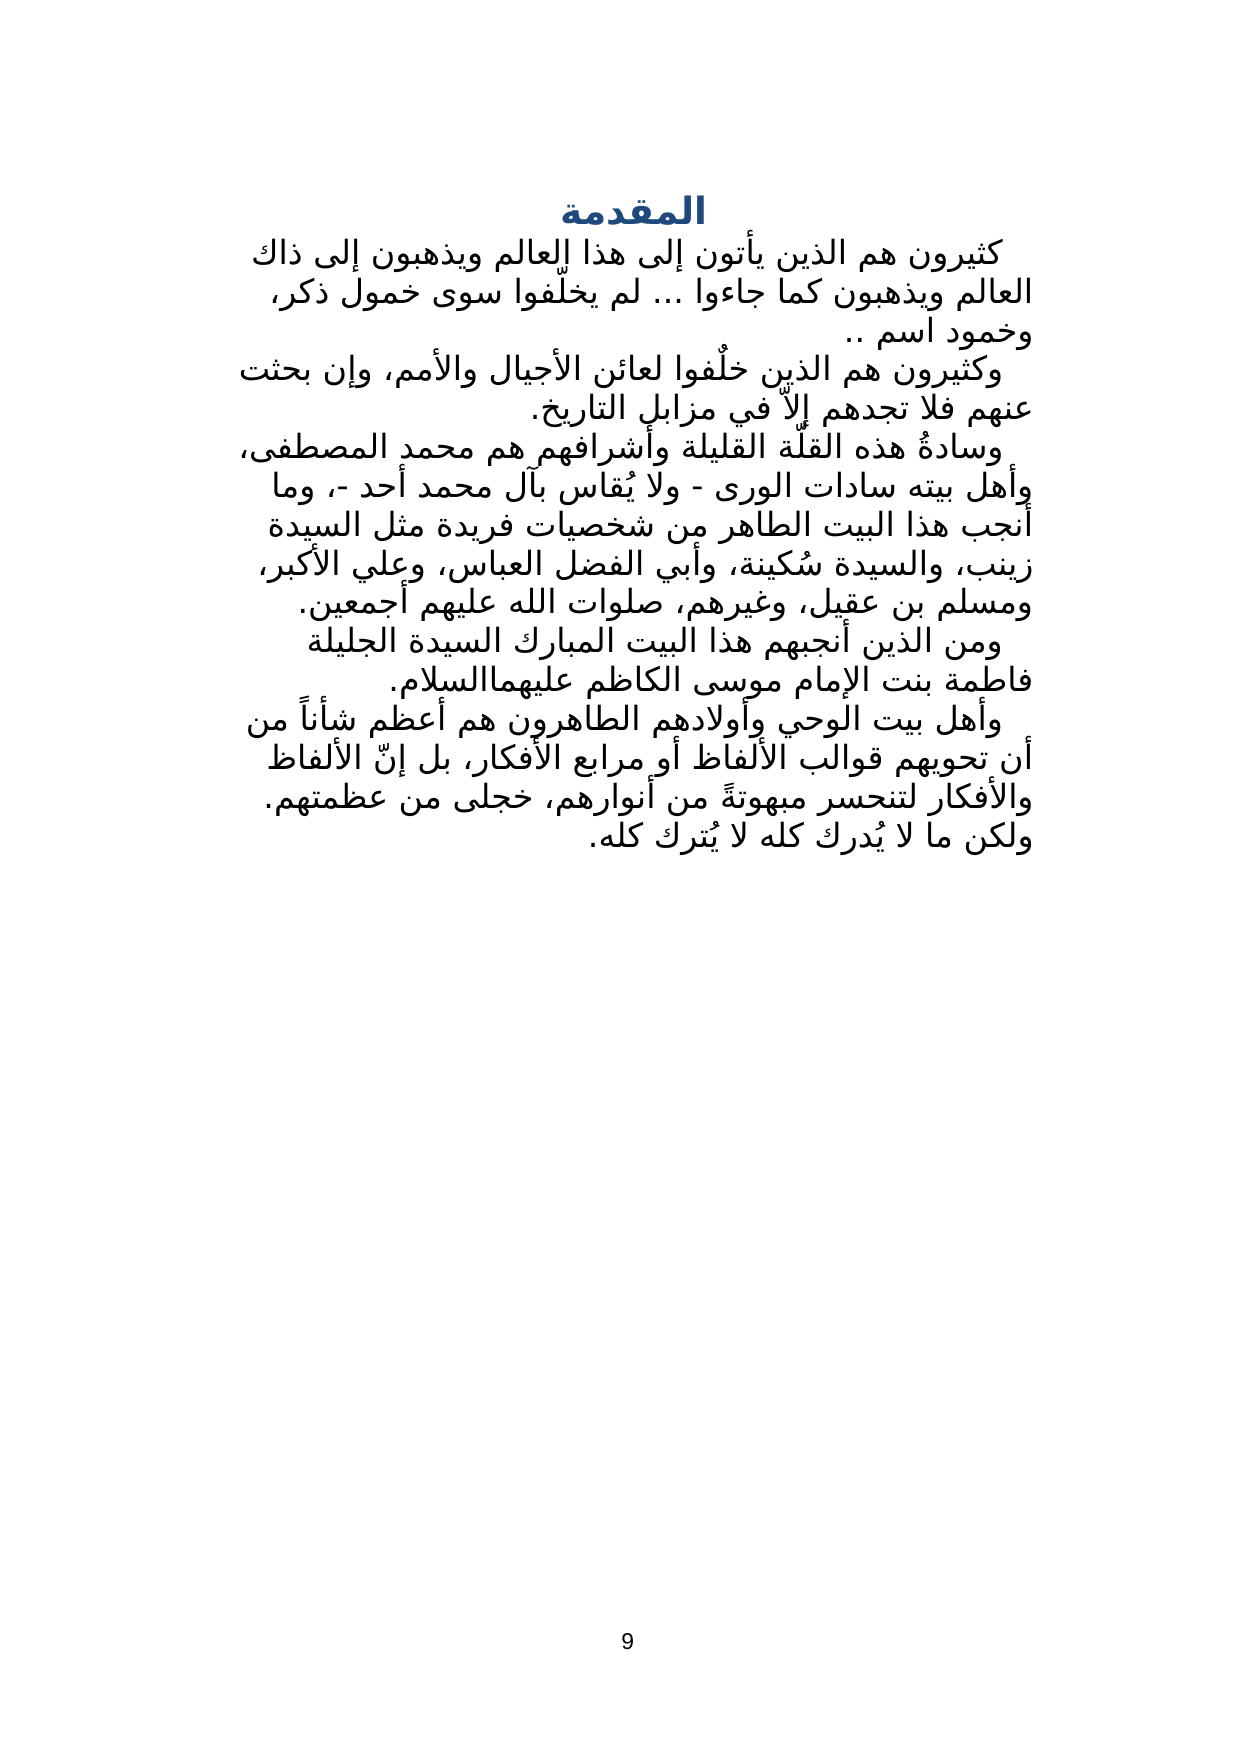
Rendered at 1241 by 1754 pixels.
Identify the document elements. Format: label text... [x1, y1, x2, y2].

text كثيرون هم الذين يأتون إلى هذا العالم ويذهبون إلى ذاك العالم ويذهبون كما جاءوا ... لم يخلّفوا سوى خمول ذكر، وخمود اسم .. [222, 233, 1033, 350]
text وكثيرون هم الذين خلٌفوا لعائن الأجيال والأمم، وإن بحثت عنهم فلا تجدهم إلاّ في مزابل التاريخ. [222, 350, 1033, 428]
text ومن الذين أنجبهم هذا البيت المبارك السيدة الجليلة فاطمة بنت الإمام موسى الكاظم عليهما‌السلام. [222, 622, 1033, 699]
subtitle المقدمة [222, 190, 1033, 233]
text وسادةُ هذه القلّة القليلة وأشرافهم هم محمد المصطفى، وأهل بيته سادات الورى - ولا يُقاس بآل محمد أحد -، وما أنجب هذا البيت الطاهر من شخصيات فريدة مثل السيدة زينب، والسيدة سُكينة، وأبي الفضل العباس، وعلي الأكبر، ومسلم بن عقيل، وغيرهم، صلوات الله عليهم أجمعين. [222, 428, 1033, 622]
text وأهل بيت الوحي وأولادهم الطاهرون هم أعظم شأناً من أن تحويهم قوالب الألفاظ أو مرابع الأفكار، بل إنّ الألفاظ والأفكار لتنحسر مبهوتةً من أنوارهم، خجلى من عظمتهم. ولكن ما لا يُدرك كله لا يُترك كله. [222, 699, 1033, 855]
